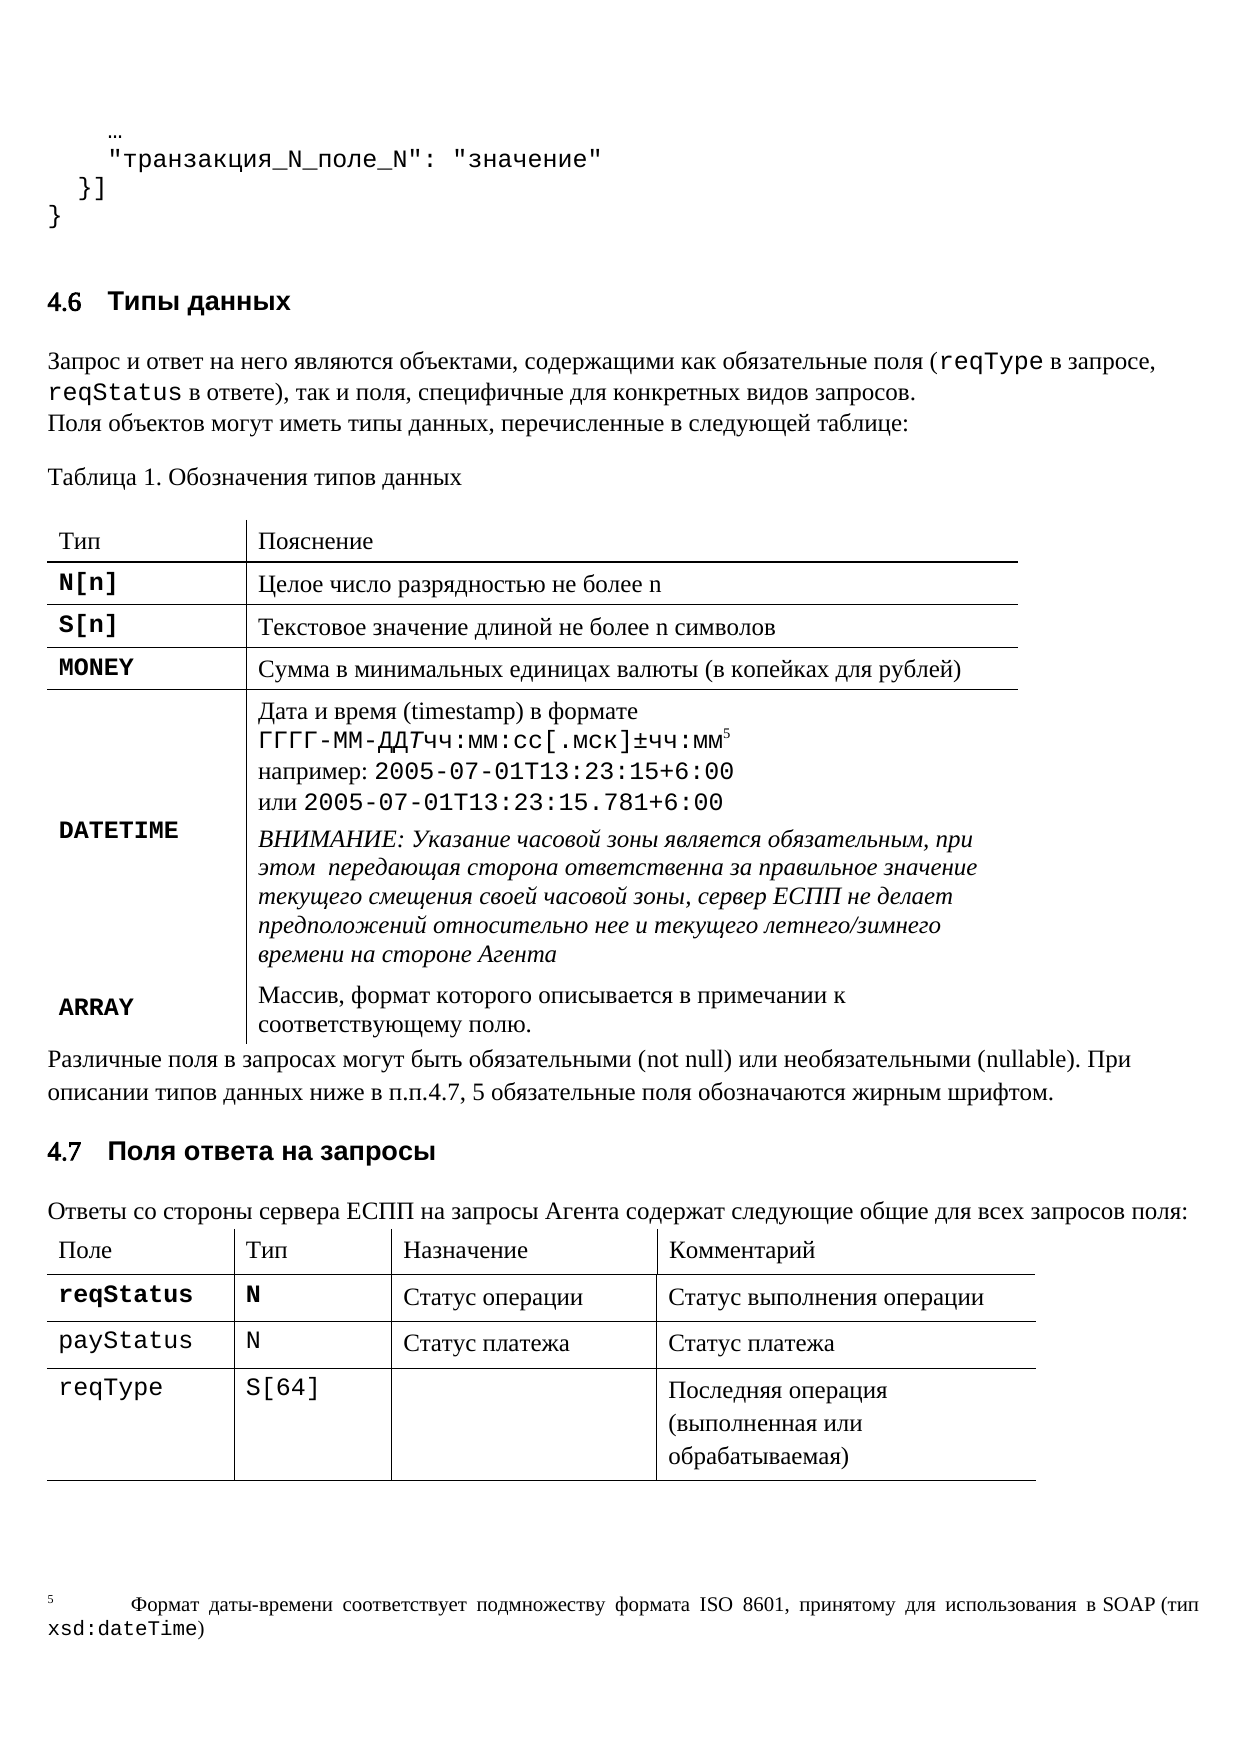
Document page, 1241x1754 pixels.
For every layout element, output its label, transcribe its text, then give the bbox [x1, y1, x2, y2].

table_header Комментарий [658, 1229, 1035, 1274]
table_cell Массив, формат которого описывается в примечании к соответствующему полю. [247, 974, 1018, 1044]
list Поля ответа на запросы [47, 1135, 1184, 1166]
table_cell Текстовое значение длиной не более n символов [247, 605, 1018, 647]
table_cell Статус операции [392, 1275, 656, 1321]
table_cell Дата и время (timestamp) в формате ГГГГ-ММ-ДДTчч:мм:сс[.мск]±чч:мм например: 2005-07-01T13:23:15+6:00 или 2005-07-01T13:23:15.781+6:00 ВНИМАНИЕ: Указание часовой зоны является обязательным, при этом передающая сторона ответственна за правильное значение текущего смещения своей часовой зоны, сервер ЕСПП не делает предположений относительно нее и текущего летнего/зимнего времени на стороне Агента [247, 690, 1018, 974]
table_cell S[64] [235, 1369, 391, 1480]
table_cell ARRAY [47, 974, 246, 1044]
table_cell N [235, 1275, 391, 1321]
text Ответы со стороны сервера ЕСПП на запросы Агента содержат следующие общие для всех запросов поля: [47, 1196, 1199, 1224]
table_cell S[n] [47, 605, 246, 647]
text Запрос и ответ на него являются объектами, содержащими как обязательные поля (reqType в запросе, reqStatus в ответе), так и поля, специфичные для конкретных видов запросов. [47, 346, 1199, 408]
table_cell Статус платежа [392, 1322, 656, 1367]
table_cell [392, 1369, 656, 1480]
list Типы данных [47, 285, 1184, 317]
table_cell N[n] [47, 563, 246, 604]
table_header Тип [235, 1229, 391, 1274]
text Поля объектов могут иметь типы данных, перечисленные в следующей таблице: [47, 408, 1199, 437]
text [47, 118, 1199, 231]
table_header Тип [47, 520, 246, 561]
table_cell Сумма в минимальных единицах валюты (в копейках для рублей) [247, 648, 1018, 689]
table_cell Статус выполнения операции [657, 1274, 1036, 1321]
table_header Пояснение [247, 520, 1018, 561]
text Таблица 2. Обозначения типов данных [47, 462, 1199, 490]
table_header Поле [47, 1229, 234, 1274]
table_cell payStatus [47, 1322, 234, 1367]
table_header Назначение [392, 1229, 657, 1274]
table_cell DATETIME [47, 690, 246, 974]
table_cell Последняя операция (выполненная или обрабатываемая) [657, 1369, 1036, 1480]
table_cell reqStatus [47, 1275, 234, 1321]
table_cell N [235, 1322, 391, 1367]
table_cell reqType [47, 1369, 234, 1480]
text Различные поля в запросах могут быть обязательными (not null) или необязательными (nullable). При описании типов данных ниже в п.п.4.7, 5 обязательные поля обозначаются жирным шрифтом. [47, 1044, 1199, 1105]
table_cell MONEY [47, 648, 246, 689]
table_cell Целое число разрядностью не более n [247, 563, 1018, 604]
table_cell Статус платежа [657, 1322, 1036, 1367]
